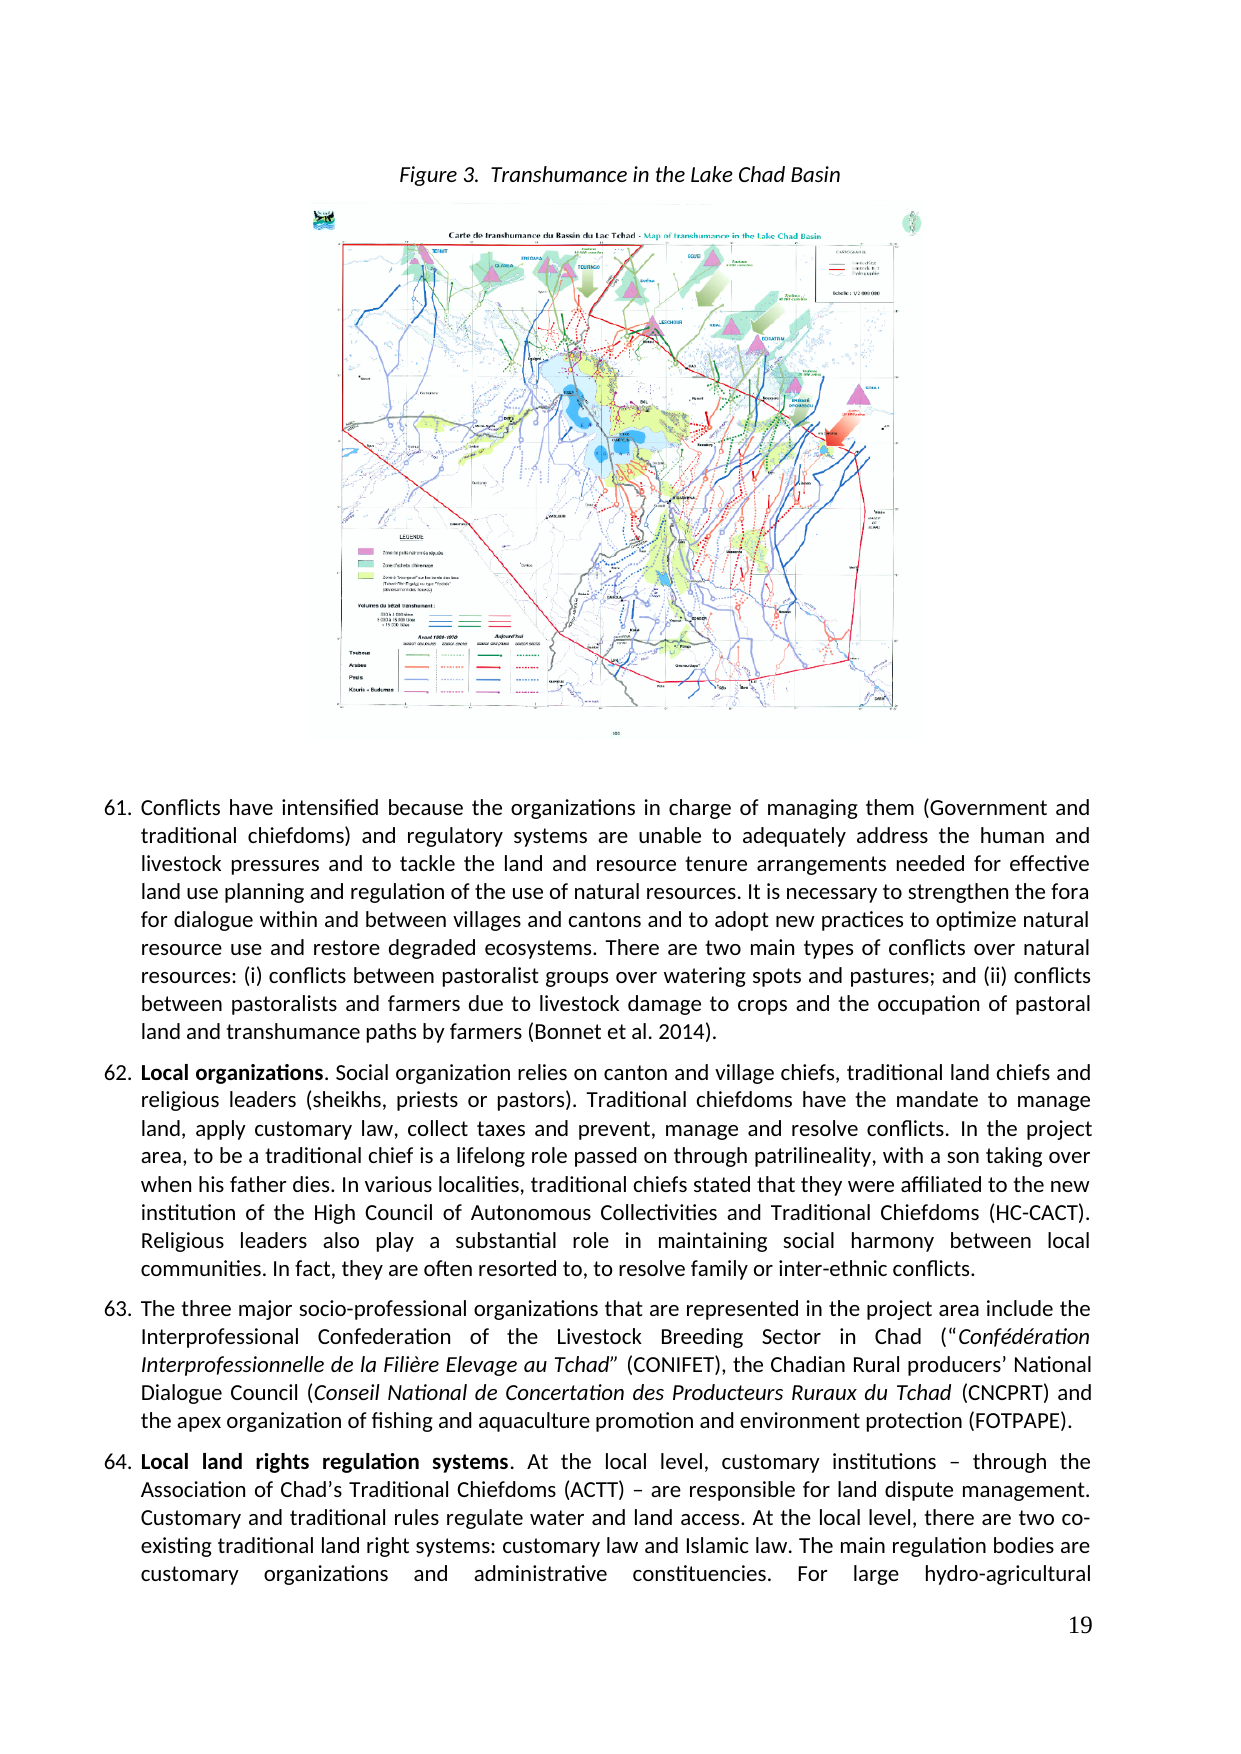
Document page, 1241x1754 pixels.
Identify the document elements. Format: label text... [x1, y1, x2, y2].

list Local organizations. Social organization relies on canton and village chiefs, traditional land chiefs and religious leaders (sheikhs, priests or pastors). Traditional chiefdoms have the mandate to manage land, apply customary law, collect taxes and prevent, manage and resolve conflicts. In the project area, to be a traditional chief is a lifelong role passed on through patrilineality, with a son taking over when his father dies. In various localities, traditional chiefs stated that they were affiliated to the new institution of the High Council of Autonomous Collectivities and Traditional Chiefdoms (HC-CACT). Religious leaders also play a substantial role in maintaining social harmony between local communities. In fact, they are often resorted to, to resolve family or inter-ethnic conflicts. [103, 1058, 1092, 1282]
list Conflicts have intensified because the organizations in charge of managing them (Government and traditional chiefdoms) and regulatory systems are unable to adequately address the human and livestock pressures and to tackle the land and resource tenure arrangements needed for effective land use planning and regulation of the use of natural resources. It is necessary to strengthen the fora for dialogue within and between villages and cantons and to adopt new practices to optimize natural resource use and restore degraded ecosystems. There are two main types of conflicts over natural resources: (i) conflicts between pastoralist groups over watering spots and pastures; and (ii) conflicts between pastoralists and farmers due to livestock damage to crops and the occupation of pastoral land and transhumance paths by farmers (Bonnet et al. 2014). [103, 793, 1092, 1045]
text Figure 3. Transhumance in the Lake Chad Basin [150, 160, 1092, 188]
picture [308, 200, 925, 740]
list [103, 1447, 1092, 1587]
list The three major socio-professional organizations that are represented in the project area include the Interprofessional Confederation of the Livestock Breeding Sector in Chad (“Confédération Interprofessionnelle de la Filière Elevage au Tchad” (CONIFET), the Chadian Rural producers’ National Dialogue Council (Conseil National de Concertation des Producteurs Ruraux du Tchad (CNCPRT) and the apex organization of fishing and aquaculture promotion and environment protection (FOTPAPE). [103, 1294, 1092, 1434]
